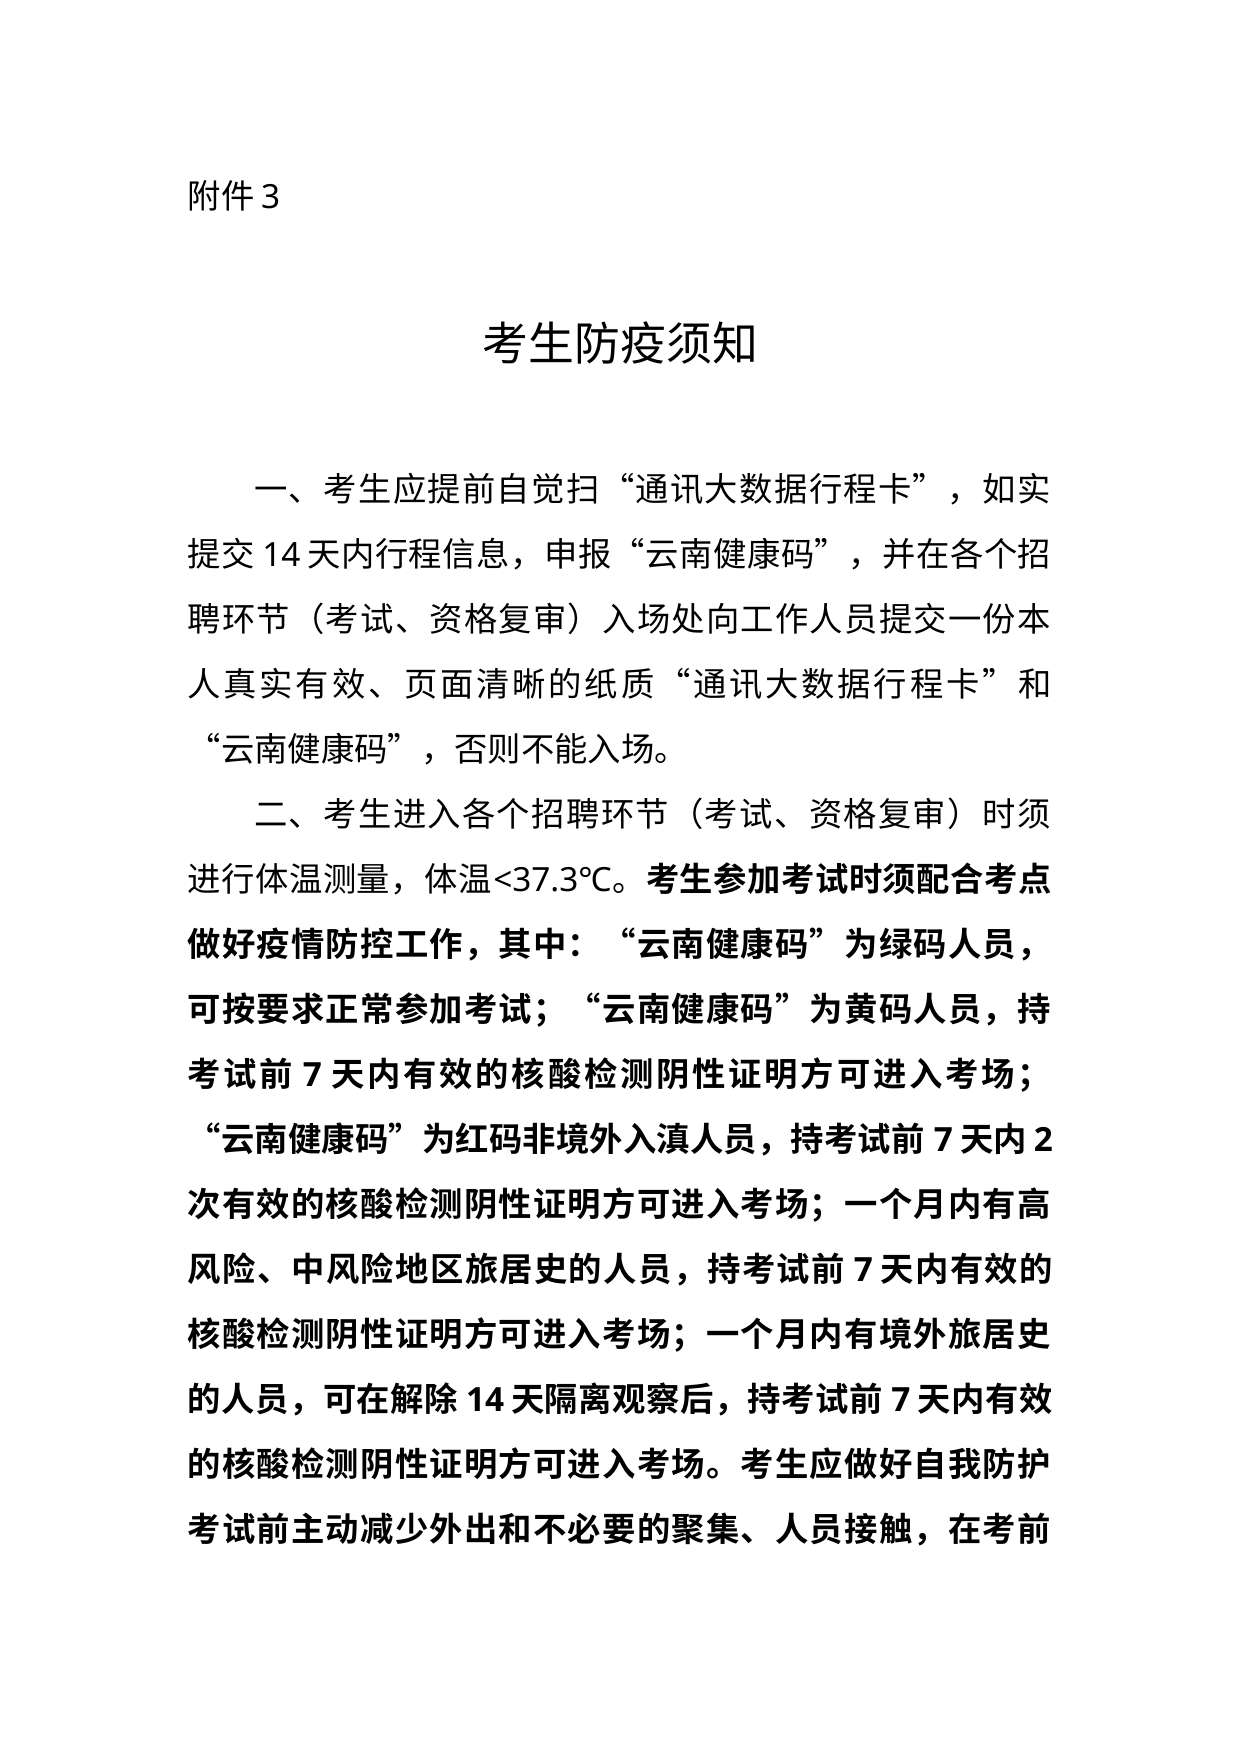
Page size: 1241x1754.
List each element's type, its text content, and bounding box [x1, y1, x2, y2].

text 考生防疫须知 [187, 292, 1053, 389]
text 一、考生应提前自觉扫“通讯大数据行程卡”，如实提交14天内行程信息，申报“云南健康码”，并在各个招聘环节（考试、资格复审）入场处向工作人员提交一份本人真实有效、页面清晰的纸质“通讯大数据行程卡”和“云南健康码”，否则不能入场。 [187, 454, 1053, 779]
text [187, 941, 1053, 1559]
text 附件3 [187, 162, 1053, 227]
